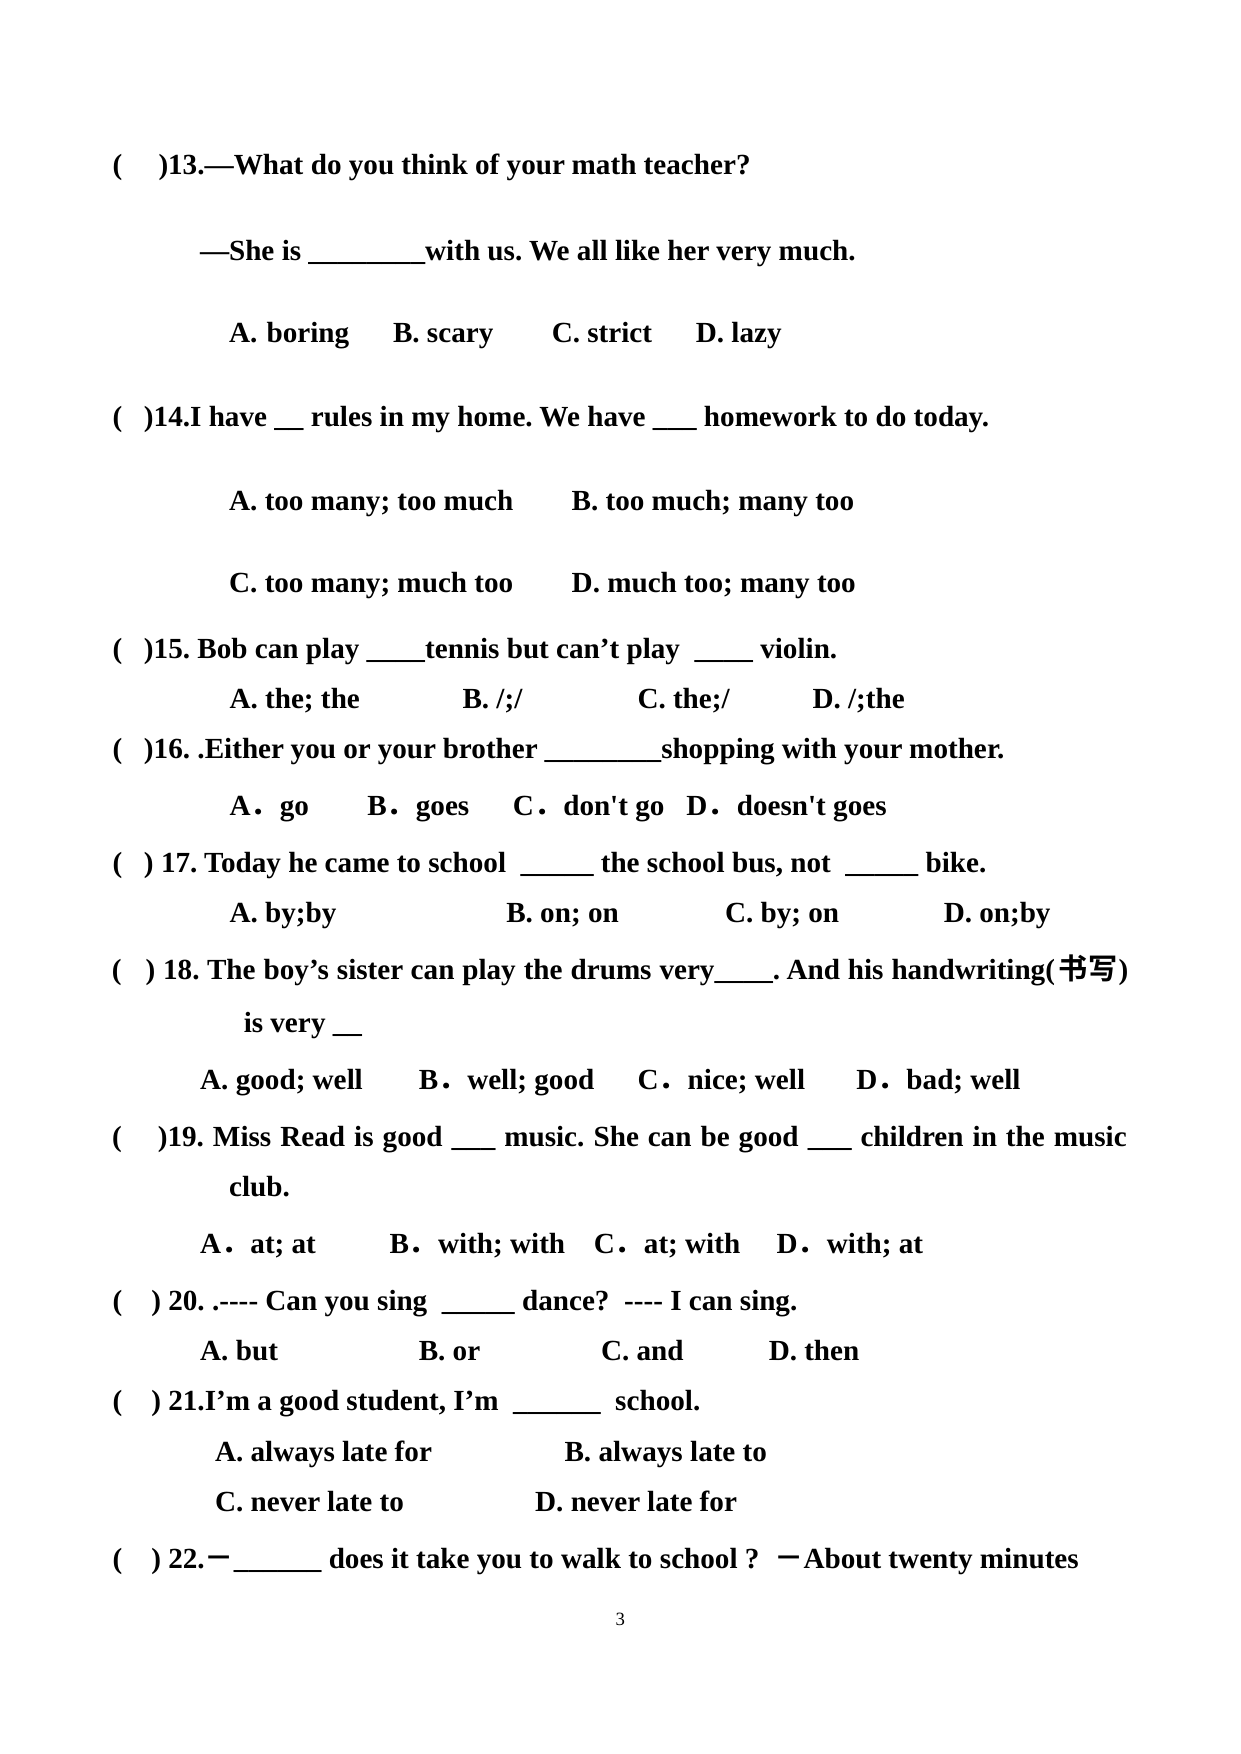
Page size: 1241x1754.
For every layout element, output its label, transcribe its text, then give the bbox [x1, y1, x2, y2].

text ( )13.—What do you think of your math teacher? [112, 132, 1128, 197]
text A. always late for B. always late to [112, 1434, 1128, 1467]
text A．go B．goes C．don't go D．doesn't goes [112, 782, 1128, 824]
text C. too many; much too D. much too; many too [112, 549, 1128, 614]
text ( ) 22.－______ does it take you to walk to school ? －About twenty minutes [112, 1534, 1128, 1577]
text A. too many; too much B. too much; many too [112, 467, 1128, 532]
text ( ) 17. Today he came to school _____ the school bus, not _____ bike. [112, 845, 1128, 879]
list boring B. scary C. strict D. lazy [229, 299, 1128, 364]
text ( )15. Bob can play ____tennis but can’t play ____ violin. [112, 631, 1128, 664]
text ( ) 20. .---- Can you sing _____ dance? ---- I can sing. [112, 1283, 1128, 1316]
text A．at; at B．with; with C．at; with D．with; at [112, 1219, 1128, 1262]
text ( ) 18. The boy’s sister can play the drums very____. And his handwriting(书写) is very __ [112, 946, 1128, 1038]
text A. good; well B．well; good C．nice; well D．bad; well [112, 1055, 1128, 1098]
text ( )19. Miss Read is good ___ music. She can be good ___ children in the music club. [112, 1119, 1128, 1203]
text —She is ________with us. We all like her very much. [112, 218, 1128, 283]
text A. the; the B. /;/ C. the;/ D. /;the [112, 681, 1128, 715]
text A. by;by B. on; on C. by; on D. on;by [112, 896, 1128, 929]
text A. but B. or C. and D. then [112, 1333, 1128, 1367]
text ( ) 21.I’m a good student, I’m ______ school. [112, 1383, 1128, 1417]
text ( )16. .Either you or your brother ________shopping with your mother. [112, 732, 1128, 765]
text ( )14.I have __ rules in my home. We have ___ homework to do today. [来源: [112, 381, 1128, 446]
text C. never late to D. never late for [112, 1484, 1128, 1518]
